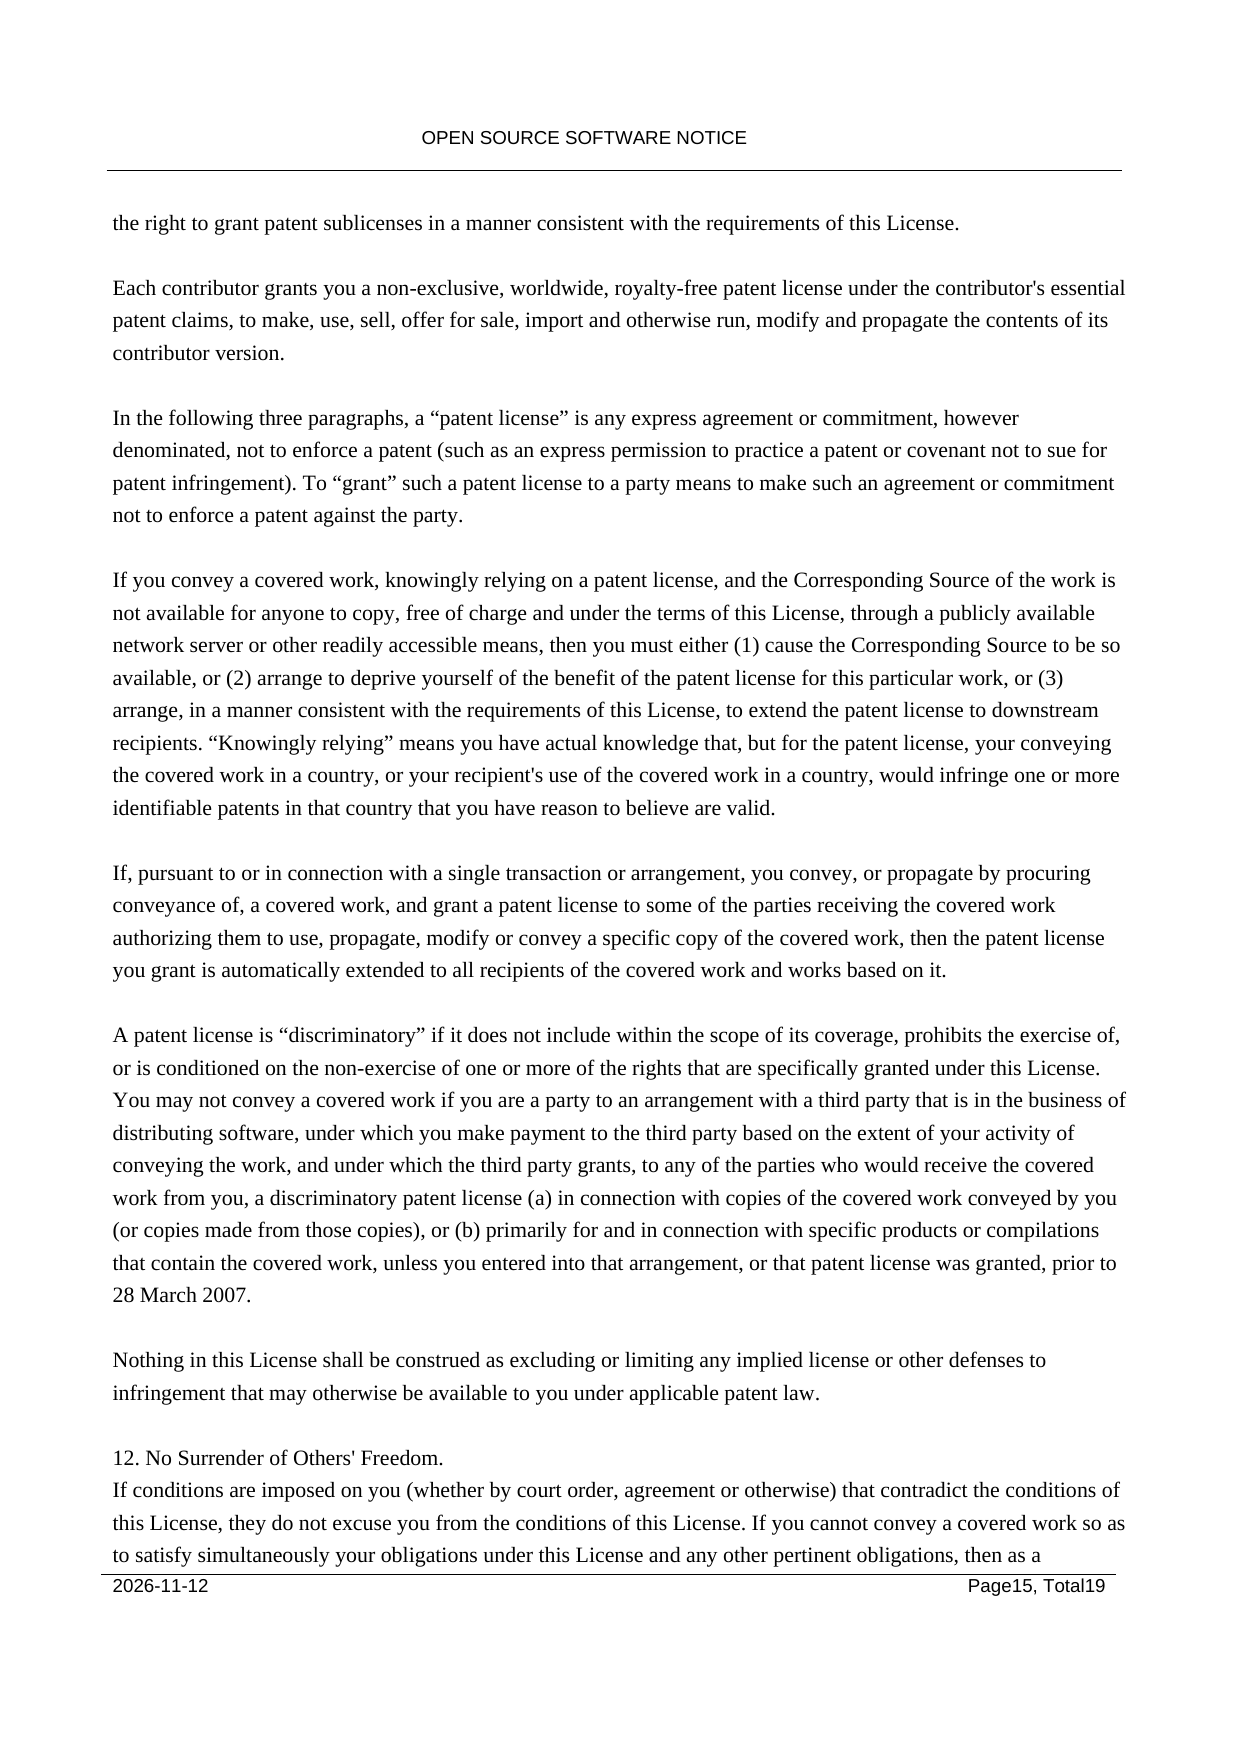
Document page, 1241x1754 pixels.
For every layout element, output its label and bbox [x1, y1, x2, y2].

text [112, 206, 1128, 1571]
